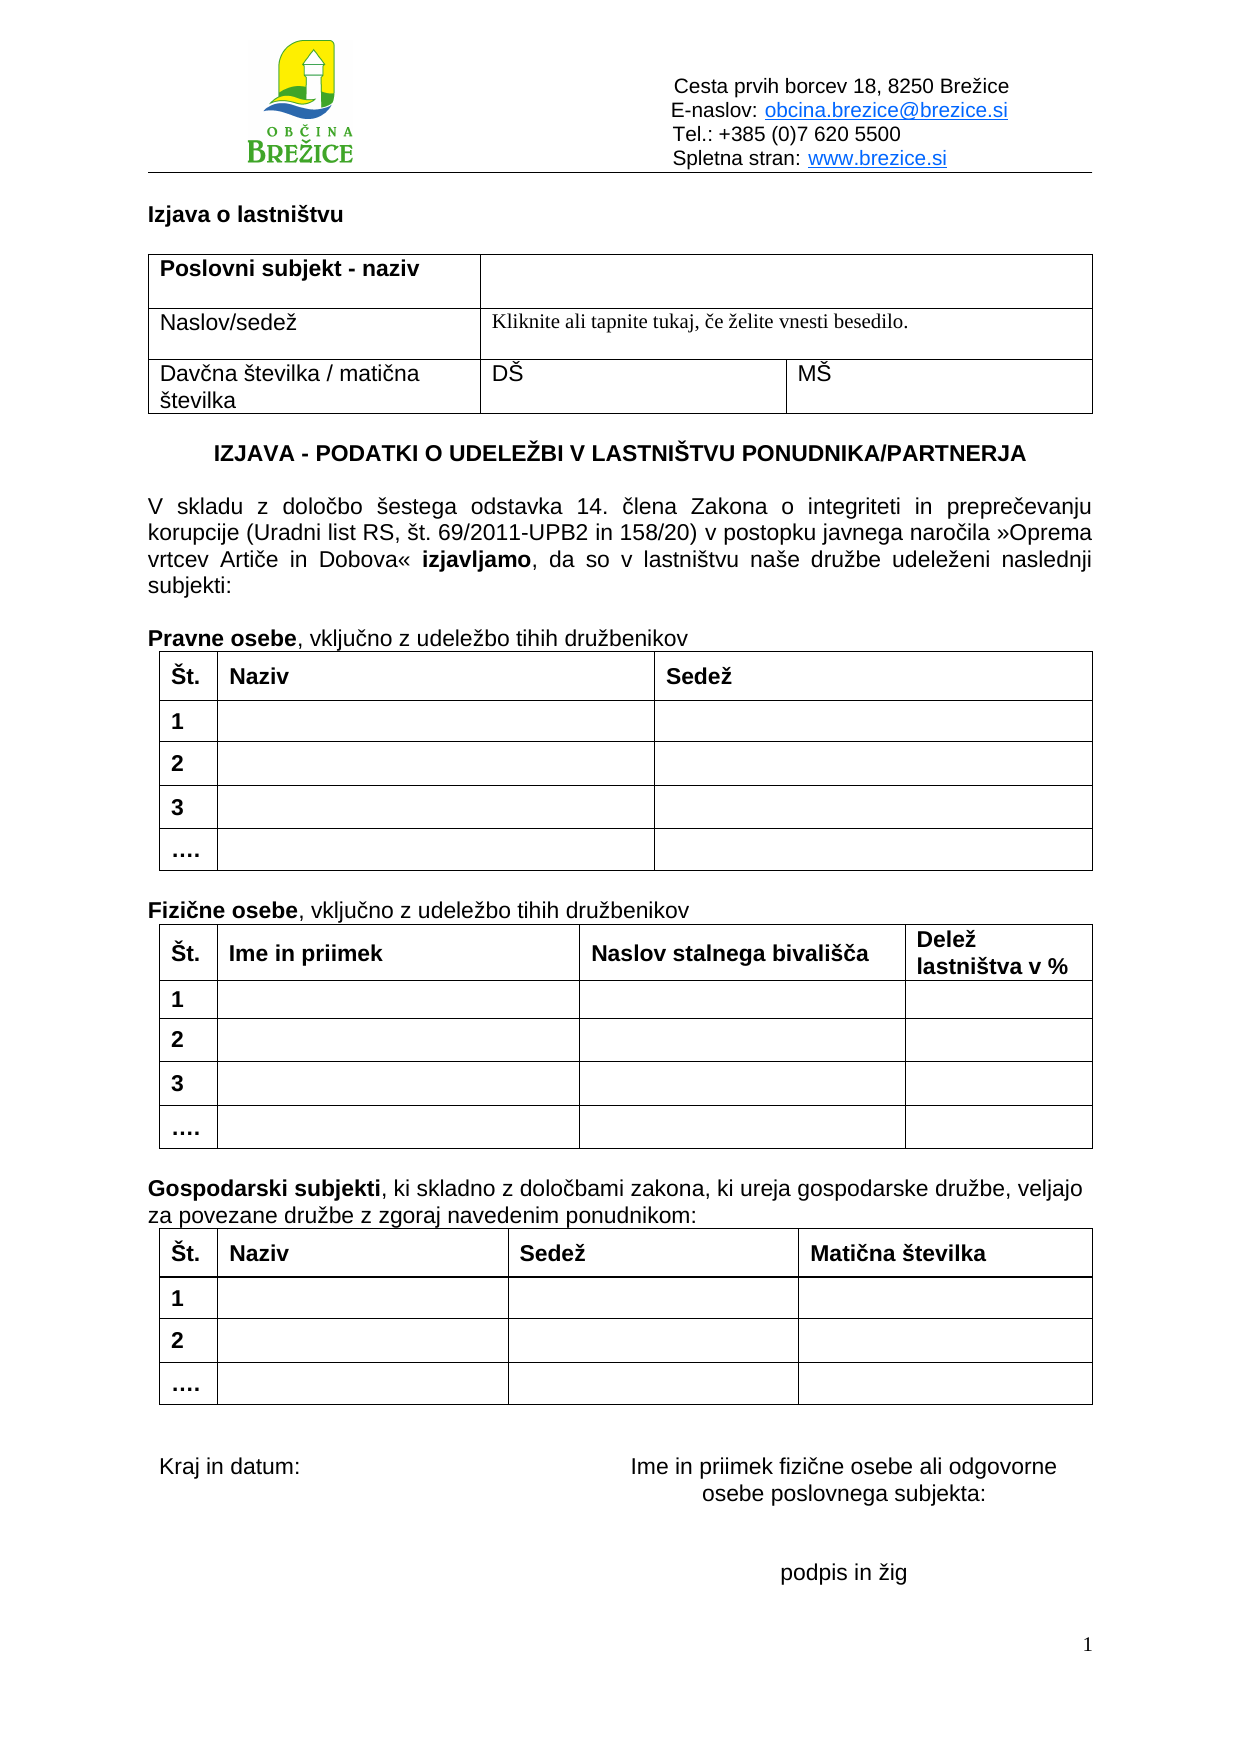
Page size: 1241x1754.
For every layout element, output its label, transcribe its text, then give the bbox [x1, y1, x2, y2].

table_header Naziv [218, 1229, 508, 1276]
table_cell 2 [160, 1019, 217, 1061]
table_cell [218, 742, 654, 785]
table_cell [580, 1106, 905, 1148]
table_cell [906, 1019, 1092, 1061]
table_cell 2 [160, 742, 217, 785]
table_cell …. [160, 829, 217, 870]
table_cell [218, 1019, 579, 1061]
table_header Delež lastništva v % [906, 925, 1092, 980]
table_cell [655, 829, 1092, 870]
text V skladu z določbo šestega odstavka 14. člena Zakona o integriteti in preprečevanju korupcije (Uradni list RS, št. 69/2011-UPB2 in 158/20) v postopku javnega naročila »Oprema vrtcev Artiče in Dobova« izjavljamo, da so v lastništvu naše družbe udeleženi naslednji subjekti: [148, 493, 1092, 598]
table_header Št. [160, 1229, 217, 1276]
table_cell …. [160, 1106, 217, 1148]
table_cell 3 [160, 1062, 217, 1105]
table_cell [799, 1319, 1092, 1362]
table_header Poslovni subjekt - naziv [149, 255, 480, 308]
table_cell [655, 786, 1092, 828]
table_cell [799, 1363, 1092, 1404]
table_cell [906, 981, 1092, 1017]
table_cell [580, 981, 905, 1017]
table_cell Davčna številka / matična številka [149, 360, 480, 413]
table_cell DŠ [481, 360, 786, 413]
table_cell [906, 1062, 1092, 1105]
table_cell [218, 829, 654, 870]
table_cell …. [160, 1363, 217, 1404]
table_cell [906, 1106, 1092, 1148]
table_cell [509, 1278, 798, 1318]
table_cell Naslov/sedež [149, 309, 480, 359]
table_cell [218, 1319, 508, 1362]
table_cell 2 [160, 1319, 217, 1362]
table_cell [218, 1278, 508, 1318]
text Gospodarski subjekti, ki skladno z določbami zakona, ki ureja gospodarske družbe, veljajo za povezane družbe z zgoraj navedenim ponudnikom: [148, 1175, 1092, 1228]
table_cell [218, 786, 654, 828]
text Pravne osebe, vključno z udeležbo tihih družbenikov [148, 625, 1092, 651]
table_cell [218, 1363, 508, 1404]
table_header [481, 255, 1092, 308]
table_cell [218, 981, 579, 1017]
table_cell [218, 701, 654, 741]
table_header Kraj in datum: [148, 1453, 595, 1585]
table_cell MŠ [787, 360, 1092, 413]
table_header Naziv [218, 652, 654, 699]
picture [247, 40, 353, 163]
table_cell 1 [160, 981, 217, 1017]
table_cell [655, 742, 1092, 785]
table_cell [481, 309, 1092, 359]
table_cell [509, 1363, 798, 1404]
text Izjava o lastništvu [148, 201, 1092, 228]
table_header Naslov stalnega bivališča [580, 925, 905, 980]
table_header Št. [160, 652, 217, 699]
table_header Sedež [655, 652, 1092, 699]
table_cell [655, 701, 1092, 741]
table_cell 3 [160, 786, 217, 828]
table_header Sedež [509, 1229, 798, 1276]
table_cell 1 [160, 701, 217, 741]
table_header Ime in priimek fizične osebe ali odgovorne osebe poslovnega subjekta: podpis in žig [595, 1453, 1092, 1585]
table_header Št. [160, 925, 217, 980]
table_header Matična številka [799, 1229, 1092, 1276]
text IZJAVA - PODATKI O UDELEŽBI V LASTNIŠTVU PONUDNIKA/PARTNERJA [148, 440, 1092, 467]
table_cell [580, 1062, 905, 1105]
table_cell 1 [160, 1278, 217, 1318]
table_cell [799, 1278, 1092, 1318]
table_header Ime in priimek [218, 925, 579, 980]
table_cell [218, 1062, 579, 1105]
table_cell [509, 1319, 798, 1362]
table_cell [218, 1106, 579, 1148]
table_cell [580, 1019, 905, 1061]
text Fizične osebe, vključno z udeležbo tihih družbenikov [148, 897, 1092, 924]
